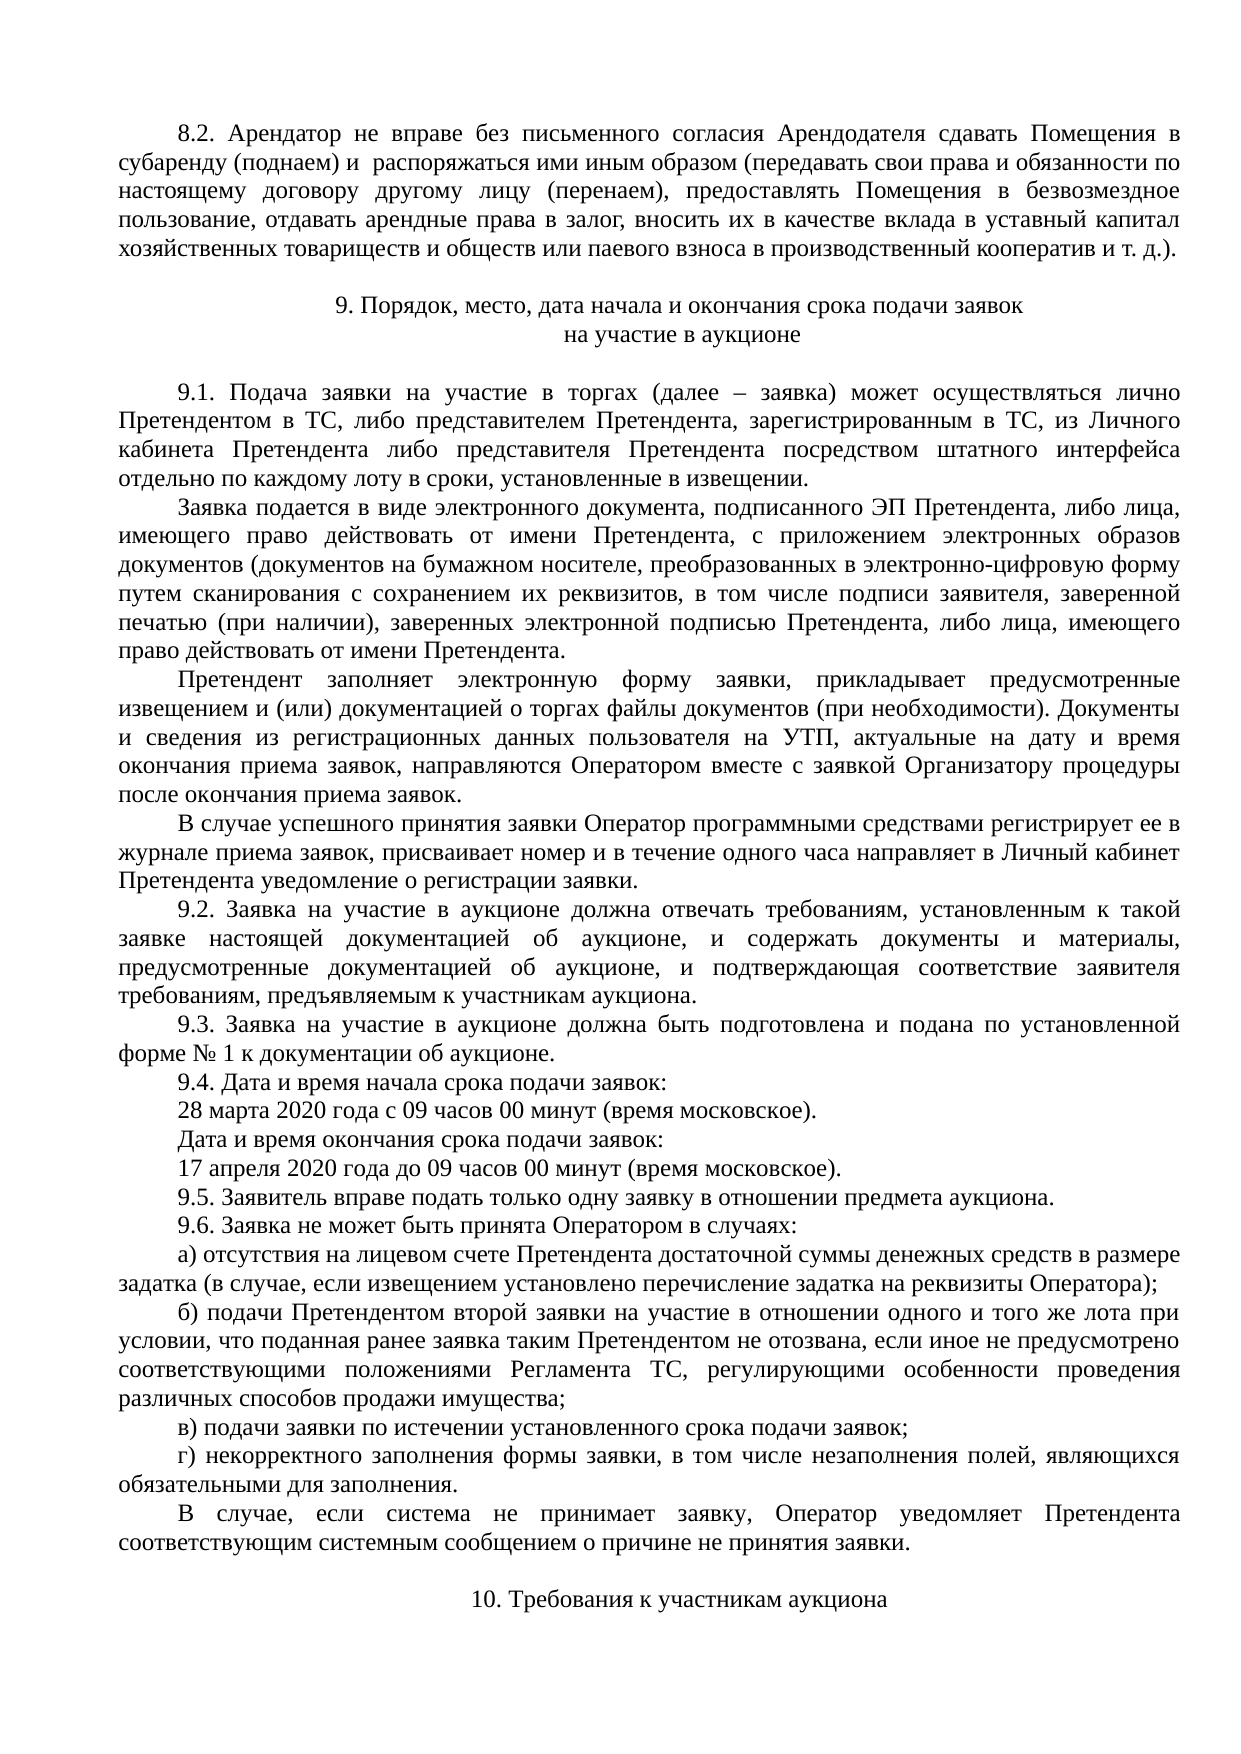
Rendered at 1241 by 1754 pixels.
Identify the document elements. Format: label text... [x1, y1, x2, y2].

text 28 марта 2020 года с 09 часов 00 минут (время московское). [118, 1096, 1181, 1124]
text 9.2. Заявка на участие в аукционе должна отвечать требованиям, установленным к такой заявке настоящей документацией об аукционе, и содержать документы и материалы, предусмотренные документацией об аукционе, и подтверждающая соответствие заявителя требованиям, предъявляемым к участникам аукциона. [118, 894, 1181, 1009]
text 9.4. Дата и время начала срока подачи заявок: [118, 1067, 1181, 1096]
text 9.1. Подача заявки на участие в торгах (далее – заявка) может осуществляться лично Претендентом в ТС, либо представителем Претендента, зарегистрированным в ТС, из Личного кабинета Претендента либо представителя Претендента посредством штатного интерфейса отдельно по каждому лоту в сроки, установленные в извещении. [118, 377, 1181, 492]
text Заявка подается в виде электронного документа, подписанного ЭП Претендента, либо лица, имеющего право действовать от имени Претендента, с приложением электронных образов документов (документов на бумажном носителе, преобразованных в электронно-цифровую форму путем сканирования с сохранением их реквизитов, в том числе подписи заявителя, заверенной печатью (при наличии), заверенных электронной подписью Претендента, либо лица, имеющего право действовать от имени Претендента. [118, 492, 1181, 664]
text Дата и время окончания срока подачи заявок: [118, 1124, 1181, 1153]
text 9.3. Заявка на участие в аукционе должна быть подготовлена и подана по установленной форме № 1 к документации об аукционе. [118, 1009, 1181, 1067]
text на участие в аукционе [118, 319, 1181, 348]
text Претендент заполняет электронную форму заявки, прикладывает предусмотренные извещением и (или) документацией о торгах файлы документов (при необходимости). Документы и сведения из регистрационных данных пользователя на УТП, актуальные на дату и время окончания приема заявок, направляются Оператором вместе с заявкой Организатору процедуры после окончания приема заявок. [118, 664, 1181, 808]
text В случае успешного принятия заявки Оператор программными средствами регистрирует ее в журнале приема заявок, присваивает номер и в течение одного часа направляет в Личный кабинет Претендента уведомление о регистрации заявки. [118, 808, 1181, 894]
text 9. Порядок, место, дата начала и окончания срока подачи заявок [118, 291, 1181, 319]
text а) отсутствия на лицевом счете Претендента достаточной суммы денежных средств в размере задатка (в случае, если извещением установлено перечисление задатка на реквизиты Оператора); [118, 1239, 1181, 1297]
text 8.2. Арендатор не вправе без письменного согласия Арендодателя сдавать Помещения в субаренду (поднаем) и распоряжаться ими иным образом (передавать свои права и обязанности по настоящему договору другому лицу (перенаем), предоставлять Помещения в безвозмездное пользование, отдавать арендные права в залог, вносить их в качестве вклада в уставный капитал хозяйственных товариществ и обществ или паевого взноса в производственный кооператив и т. д.). [118, 118, 1181, 262]
text б) подачи Претендентом второй заявки на участие в отношении одного и того же лота при условии, что поданная ранее заявка таким Претендентом не отозвана, если иное не предусмотрено соответствующими положениями Регламента ТС, регулирующими особенности проведения различных способов продажи имущества; [118, 1297, 1181, 1412]
text г) некорректного заполнения формы заявки, в том числе незаполнения полей, являющихся обязательными для заполнения. [118, 1441, 1181, 1498]
text 10. Требования к участникам аукциона [118, 1584, 1181, 1613]
text В случае, если система не принимает заявку, Оператор уведомляет Претендента соответствующим системным сообщением о причине не принятия заявки. [118, 1498, 1181, 1556]
text 17 апреля 2020 года до 09 часов 00 минут (время московское). [118, 1153, 1181, 1182]
text 9.6. Заявка не может быть принята Оператором в случаях: [118, 1211, 1181, 1239]
text 9.5. Заявитель вправе подать только одну заявку в отношении предмета аукциона. [118, 1182, 1181, 1211]
text в) подачи заявки по истечении установленного срока подачи заявок; [118, 1412, 1181, 1441]
